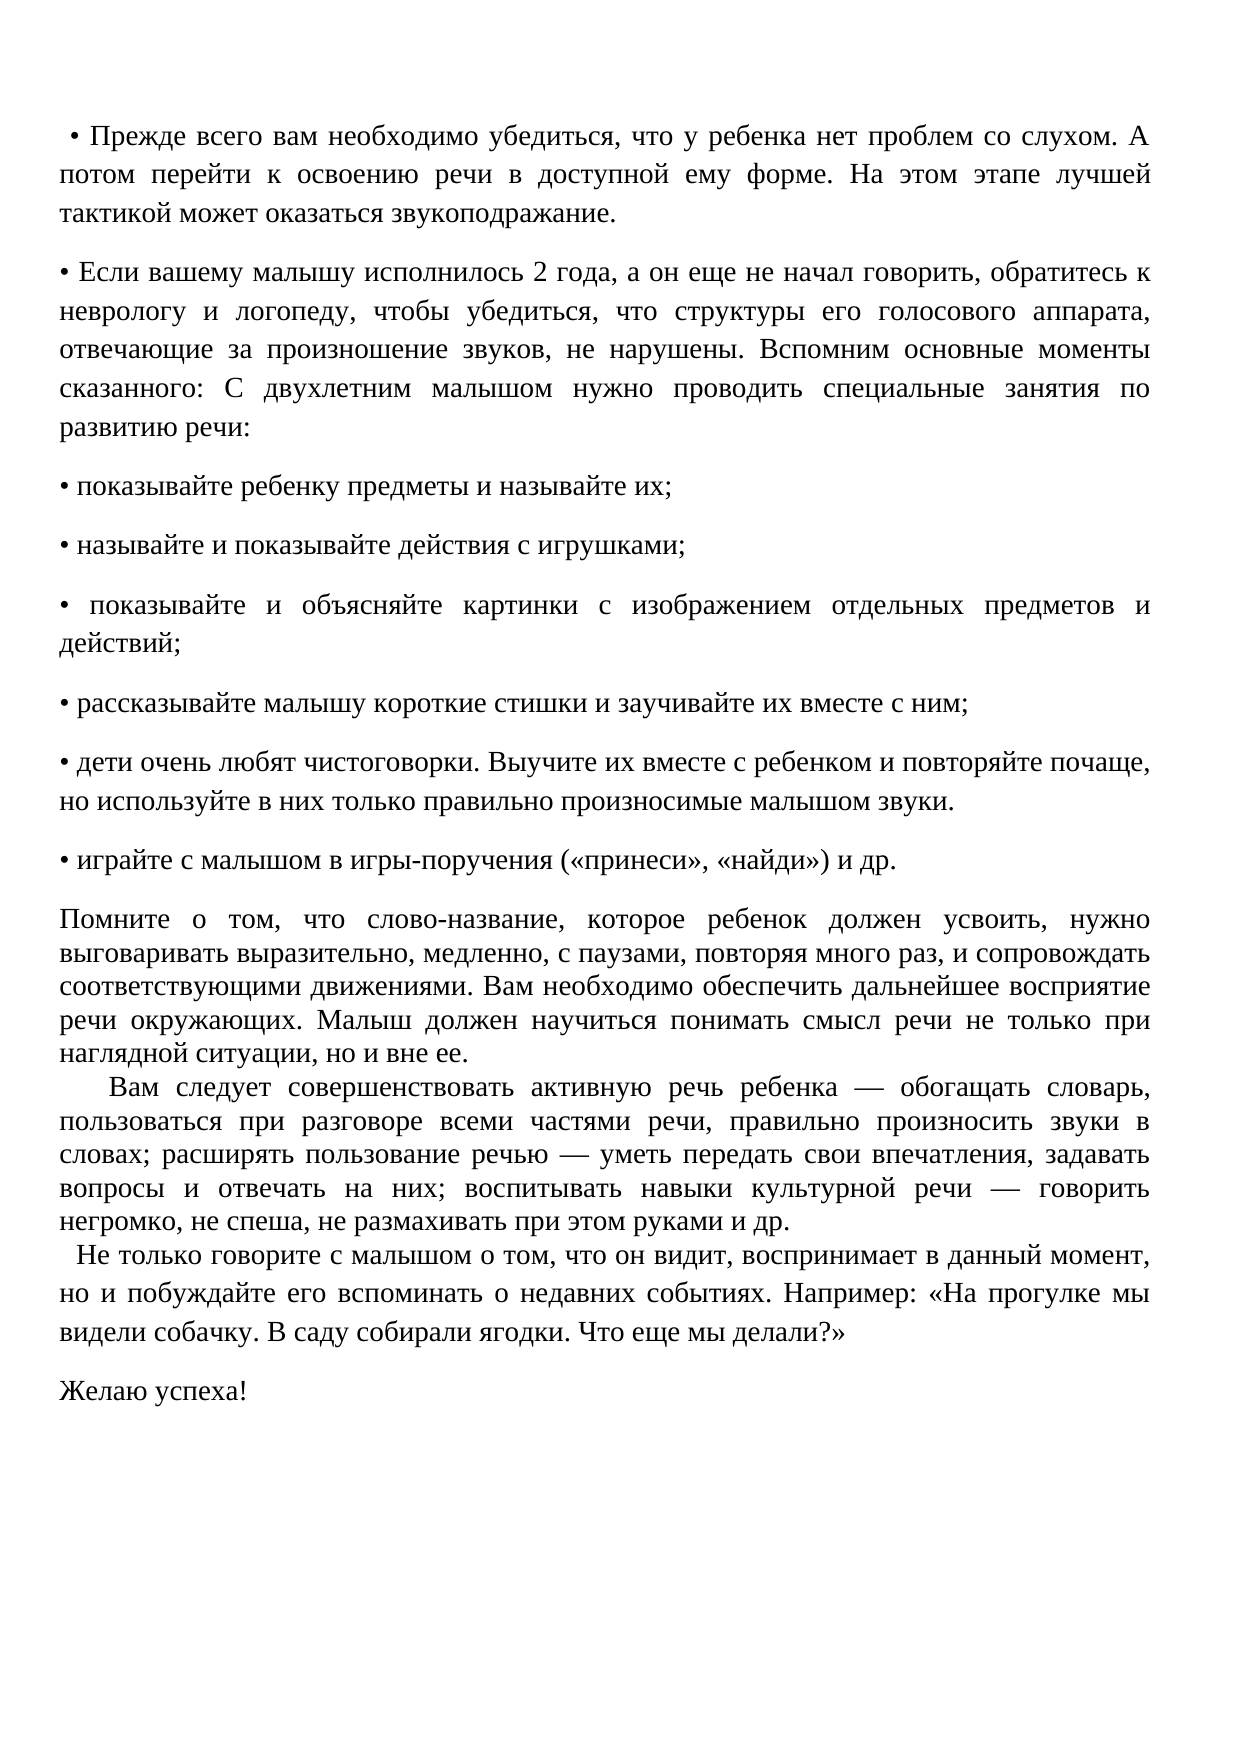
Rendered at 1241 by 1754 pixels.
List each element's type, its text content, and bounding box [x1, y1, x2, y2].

text • называйте и показывайте действия с игрушками; [59, 527, 1152, 561]
text • Прежде всего вам необходимо убедиться, что у ребенка нет проблем со слухом. А потом перейти к освоению речи в доступной ему форме. На этом этапе лучшей тактикой может оказаться звукоподражание. [59, 118, 1152, 229]
text • играйте с малышом в игры-поручения («принеси», «найди») и др. [59, 842, 1152, 876]
text • Если вашему малышу исполнилось 2 года, а он еще не начал говорить, обратитесь к неврологу и логопеду, чтобы убедиться, что структуры его голосового аппарата, отвечающие за произношение звуков, не нарушены. Вспомним основные моменты сказанного: С двухлетним малышом нужно проводить специальные занятия по развитию речи: [59, 254, 1152, 442]
text • показывайте ребенку предметы и называйте их; [59, 468, 1152, 502]
text Помните о том, что слово-название, которое ребенок должен усвоить, нужно выговаривать выразительно, медленно, с паузами, повторяя много раз, и сопровождать соответствующими движениями. Вам необходимо обеспечить дальнейшее восприятие речи окружающих. Малыш должен научиться понимать смысл речи не только при наглядной ситуации, но и вне ее. [59, 901, 1152, 1069]
text • дети очень любят чистоговорки. Выучите их вместе с ребенком и повторяйте почаще, но используйте в них только правильно произносимые малышом звуки. [59, 744, 1152, 816]
text Не только говорите с малышом о том, что он видит, воспринимает в данный момент, но и побуждайте его вспоминать о недавних событиях. Например: «На прогулке мы видели собачку. В саду собирали ягодки. Что еще мы делали?» [59, 1237, 1152, 1347]
text • рассказывайте малышу короткие стишки и заучивайте их вместе с ним; [59, 685, 1152, 718]
text Желаю успеха! [59, 1373, 1152, 1407]
text • показывайте и объясняйте картинки с изображением отдельных предметов и действий; [59, 587, 1152, 659]
text Вам следует совершенствовать активную речь ребенка — обогащать словарь, пользоваться при разговоре всеми частями речи, правильно произносить звуки в словах; расширять пользование речью — уметь передать свои впечатления, задавать вопросы и отвечать на них; воспитывать навыки культурной речи — говорить негромко, не спеша, не размахивать при этом руками и др. [59, 1069, 1152, 1237]
